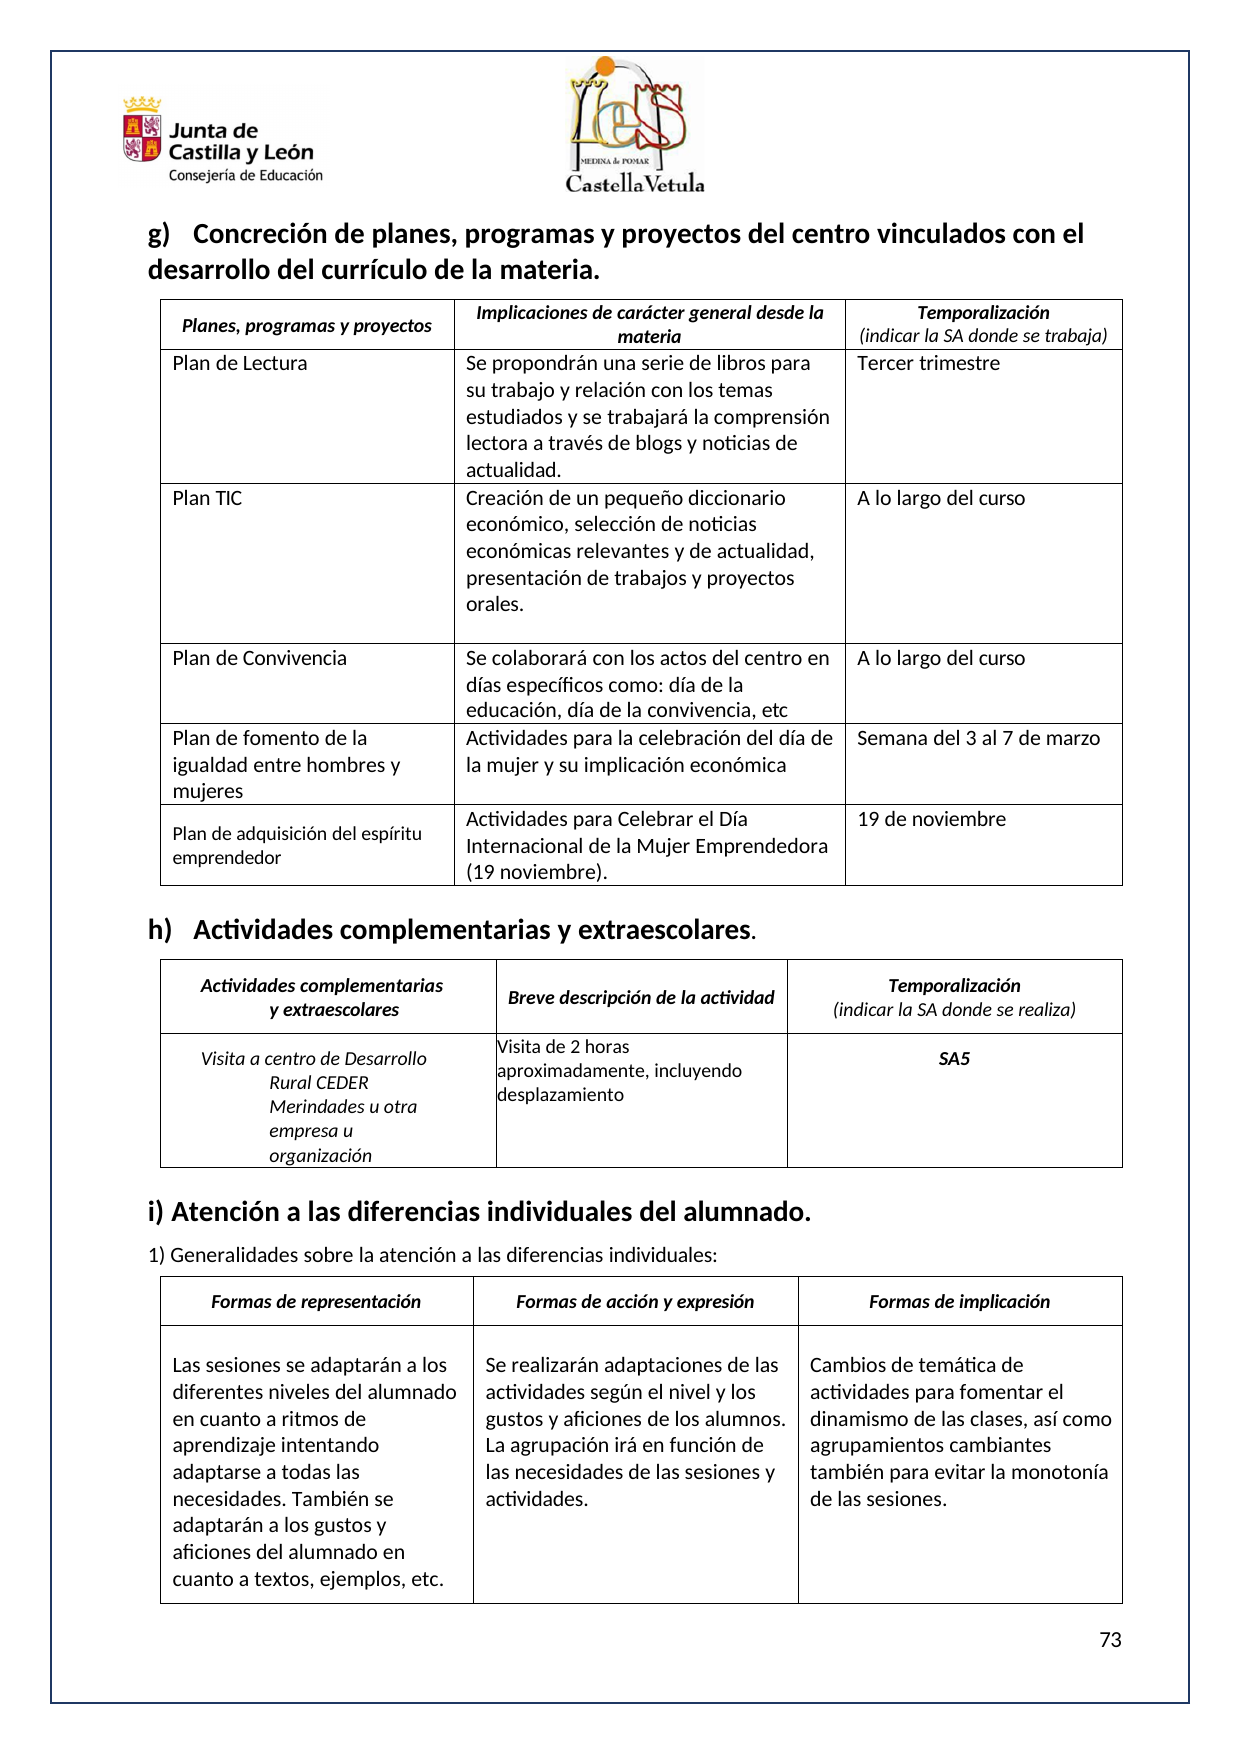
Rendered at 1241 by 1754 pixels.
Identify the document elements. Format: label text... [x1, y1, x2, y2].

table_cell Actividades para Celebrar el Día Internacional de la Mujer Emprendedora (19 noviembre). [455, 805, 845, 885]
table_cell Actividades para la celebración del día de la mujer y su implicación económica [455, 724, 845, 804]
table_cell Semana del 3 al 7 de marzo [846, 724, 1122, 804]
table_header Actividades complementarias y extraescolares [161, 960, 496, 1033]
table_cell Las sesiones se adaptarán a los diferentes niveles del alumnado en cuanto a ritmos de aprendizaje intentando adaptarse a todas las necesidades. También se adaptarán a los gustos y aficiones del alumnado en cuanto a textos, ejemplos, etc. [161, 1326, 473, 1603]
subtitle Atención a las diferencias individuales del alumnado. [148, 1193, 1152, 1229]
table_cell Plan de Convivencia [161, 644, 454, 723]
subtitle Actividades complementarias y extraescolares. [148, 911, 1152, 947]
list Generalidades sobre la atención a las diferencias individuales: [148, 1241, 1152, 1268]
table_cell Se propondrán una serie de libros para su trabajo y relación con los temas estudiados y se trabajará la comprensión lectora a través de blogs y noticias de actualidad. [455, 350, 845, 483]
table_header Temporalización (indicar la SA donde se realiza) [788, 960, 1122, 1033]
table_header Breve descripción de la actividad [497, 960, 787, 1033]
table_cell Se colaborará con los actos del centro en días específicos como: día de la educación, día de la convivencia, etc [455, 644, 845, 723]
table_header Temporalización (indicar la SA donde se trabaja) [846, 300, 1122, 348]
table_header Formas de implicación [799, 1277, 1122, 1325]
picture [565, 56, 705, 192]
table_header Implicaciones de carácter general desde la materia [455, 300, 845, 348]
table_cell Tercer trimestre [846, 350, 1122, 483]
table_cell Plan de adquisición del espíritu emprendedor [161, 805, 454, 885]
table_header Formas de representación [161, 1277, 473, 1325]
table_cell Cambios de temática de actividades para fomentar el dinamismo de las clases, así como agrupamientos cambiantes también para evitar la monotonía de las sesiones. [799, 1326, 1122, 1603]
picture [118, 84, 330, 188]
table_cell A lo largo del curso [846, 484, 1122, 643]
table_cell SA5 [788, 1034, 1122, 1167]
table_cell Creación de un pequeño diccionario económico, selección de noticias económicas relevantes y de actualidad, presentación de trabajos y proyectos orales. [455, 484, 845, 643]
table_cell Plan de fomento de la igualdad entre hombres y mujeres [161, 724, 454, 804]
table_cell Visita de 2 horas aproximadamente, incluyendo desplazamiento [497, 1034, 787, 1167]
table_cell A lo largo del curso [846, 644, 1122, 723]
table_cell Plan de Lectura [161, 350, 454, 483]
table_header Planes, programas y proyectos [161, 300, 454, 348]
table_cell Plan TIC [161, 484, 454, 643]
table_cell Se realizarán adaptaciones de las actividades según el nivel y los gustos y aficiones de los alumnos. La agrupación irá en función de las necesidades de las sesiones y actividades. [474, 1326, 798, 1603]
table_header Formas de acción y expresión [474, 1277, 798, 1325]
subtitle Concreción de planes, programas y proyectos del centro vinculados con el desarrollo del currículo de la materia. [148, 215, 1123, 287]
table_cell 19 de noviembre [846, 805, 1122, 885]
table_cell Visita a centro de Desarrollo Rural CEDER Merindades u otra empresa u organización [161, 1034, 496, 1167]
